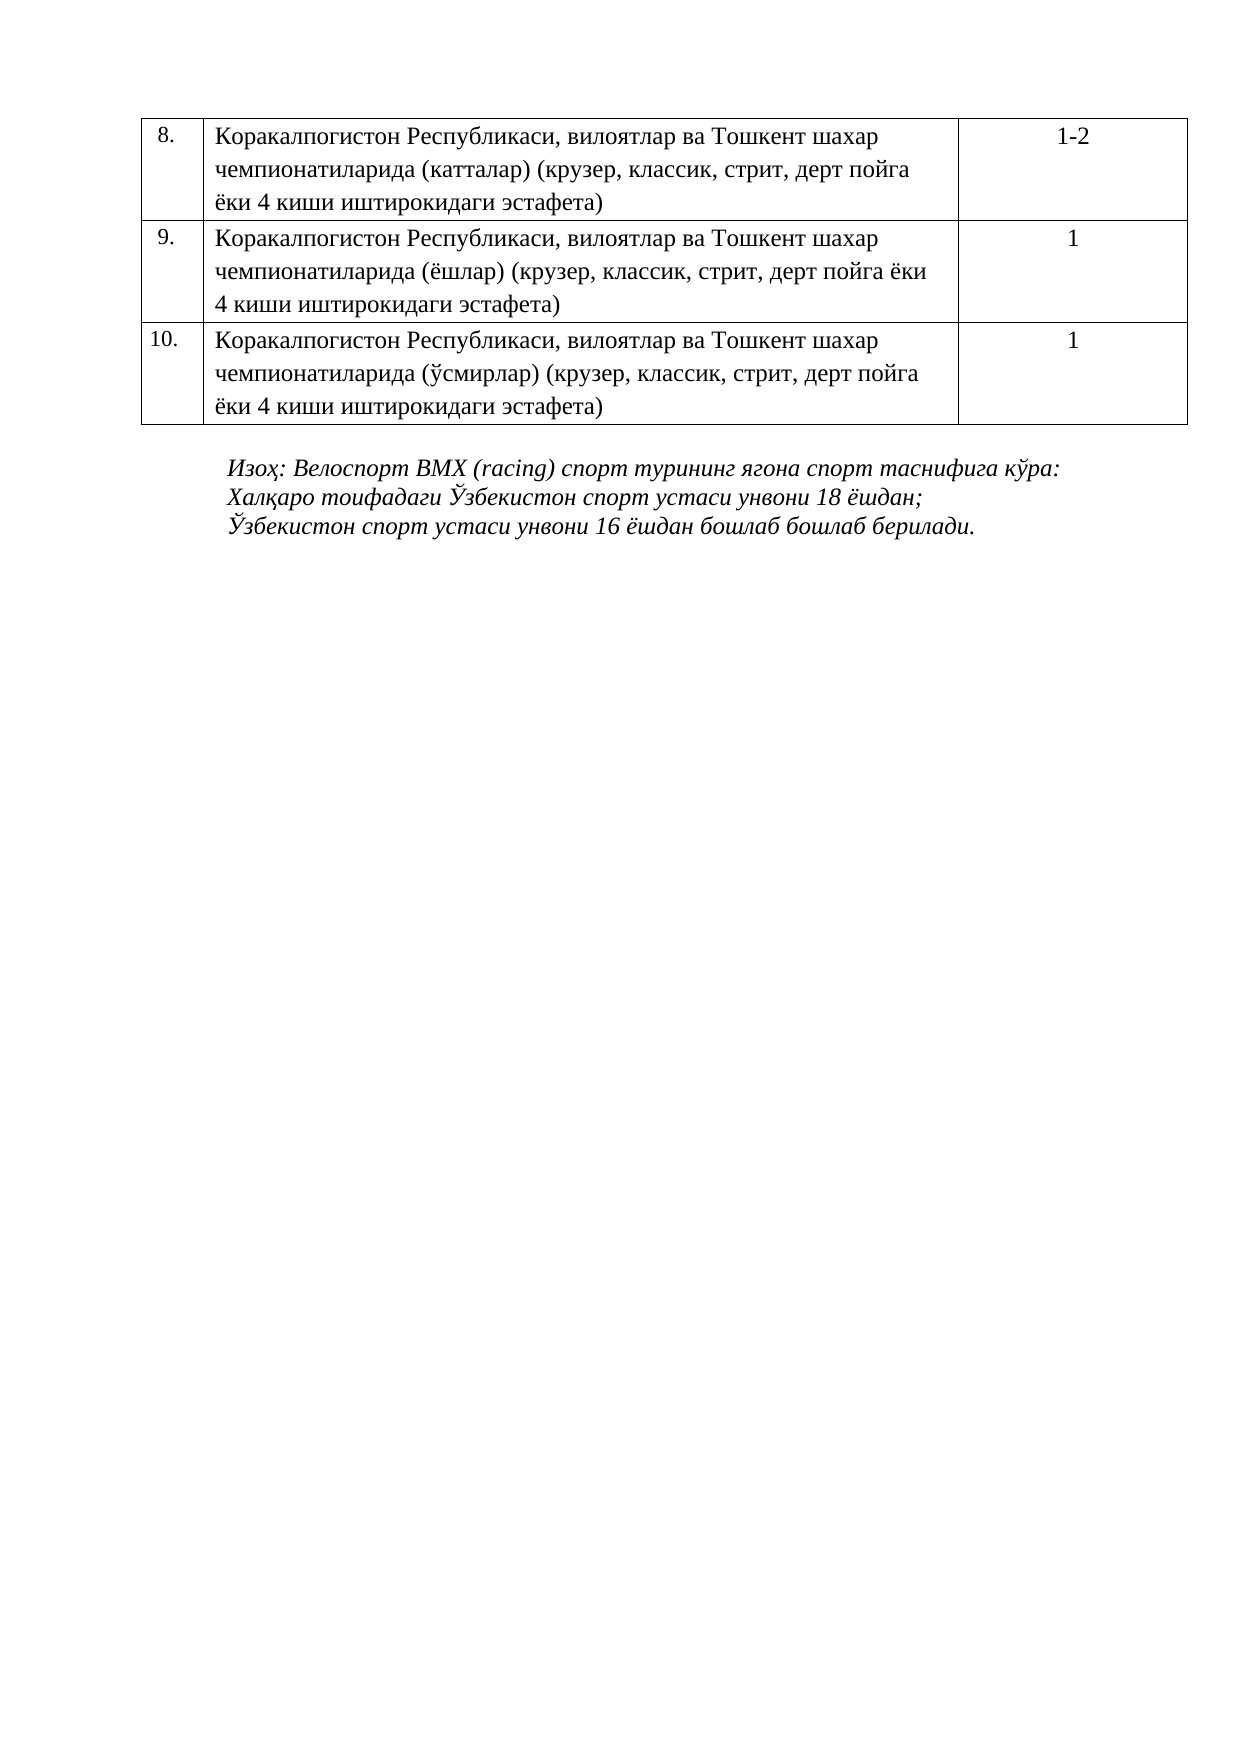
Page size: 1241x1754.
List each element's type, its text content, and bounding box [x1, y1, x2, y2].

table_cell [142, 221, 203, 322]
table_cell Коракалпогистон Республикаси, вилоятлар ва Тошкент шахар чемпионатиларида (ўсмирлар) (крузер, классик, стрит, дерт пойга ёки 4 киши иштирокидаги эстафета) [204, 323, 958, 424]
text Халқаро тоифадаги Ўзбекистон спорт устаси унвони 18 ёшдан; [177, 482, 1127, 511]
table_cell 1-2 [959, 119, 1187, 220]
table_cell Коракалпогистон Республикаси, вилоятлар ва Тошкент шахар чемпионатиларида (катталар) (крузер, классик, стрит, дерт пойга ёки 4 киши иштирокидаги эстафета) [204, 119, 958, 220]
text Изоҳ: Велоспорт BMX (racing) спорт турининг ягона спорт таснифига кўра: [177, 453, 1156, 482]
text Ўзбекистон спорт устаси унвони 16 ёшдан бошлаб бошлаб берилади. [177, 511, 1127, 540]
table_cell 1 [959, 221, 1187, 322]
table_cell [142, 119, 203, 220]
table_cell Коракалпогистон Республикаси, вилоятлар ва Тошкент шахар чемпионатиларида (ёшлар) (крузер, классик, стрит, дерт пойга ёки 4 киши иштирокидаги эстафета) [204, 221, 958, 322]
table_cell [142, 323, 203, 424]
table_cell 1 [959, 323, 1187, 424]
